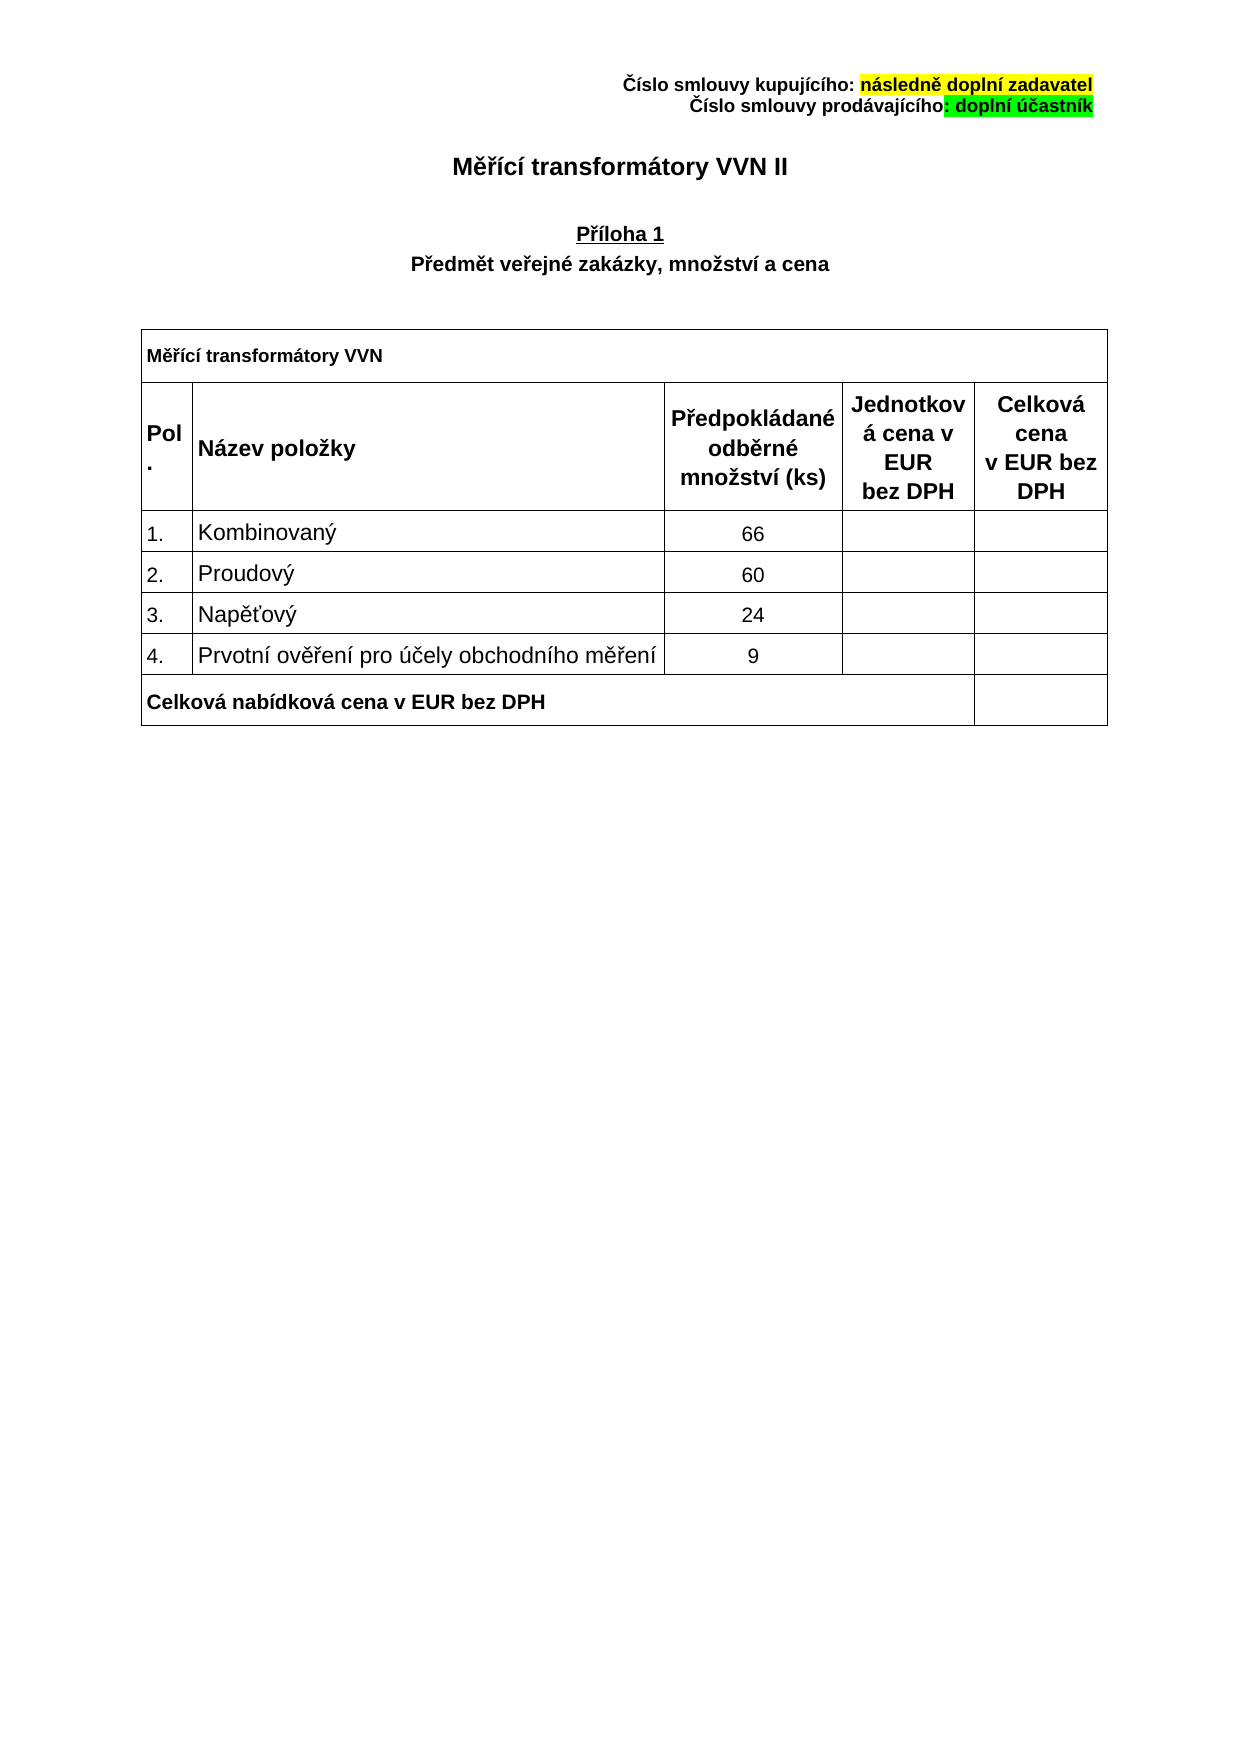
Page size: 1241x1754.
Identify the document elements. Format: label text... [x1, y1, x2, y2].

table_cell 66 [665, 511, 842, 551]
table_cell 24 [665, 593, 842, 633]
table_cell [843, 593, 974, 633]
table_cell 9 [665, 634, 842, 674]
table_cell Kombinovaný [193, 511, 664, 551]
table_cell Prvotní ověření pro účely obchodního měření [193, 634, 664, 674]
table_header Měřící transformátory VVN [142, 330, 1107, 382]
table_cell Pol. [142, 383, 192, 510]
table_cell 3. [142, 593, 192, 633]
table_cell Jednotková cena v EUR bez DPH [843, 383, 974, 510]
table_cell Předpokládané odběrné množství (ks) [665, 383, 842, 510]
table_cell [843, 552, 974, 592]
table_cell [843, 634, 974, 674]
table_cell [975, 511, 1107, 551]
table_cell [975, 634, 1107, 674]
table_cell 4. [142, 634, 192, 674]
table_cell 60 [665, 552, 842, 592]
table_cell [975, 552, 1107, 592]
table_cell [975, 675, 1107, 725]
table_cell Celková nabídková cena v EUR bez DPH [142, 675, 974, 725]
table_cell [843, 511, 974, 551]
table_cell Název položky [193, 383, 664, 510]
table_cell Celková cena v EUR bez DPH [975, 383, 1107, 510]
table_cell [975, 593, 1107, 633]
table_cell Proudový [193, 552, 664, 592]
table_cell 1. [142, 511, 192, 551]
table_cell Napěťový [193, 593, 664, 633]
table_cell 2. [142, 552, 192, 592]
